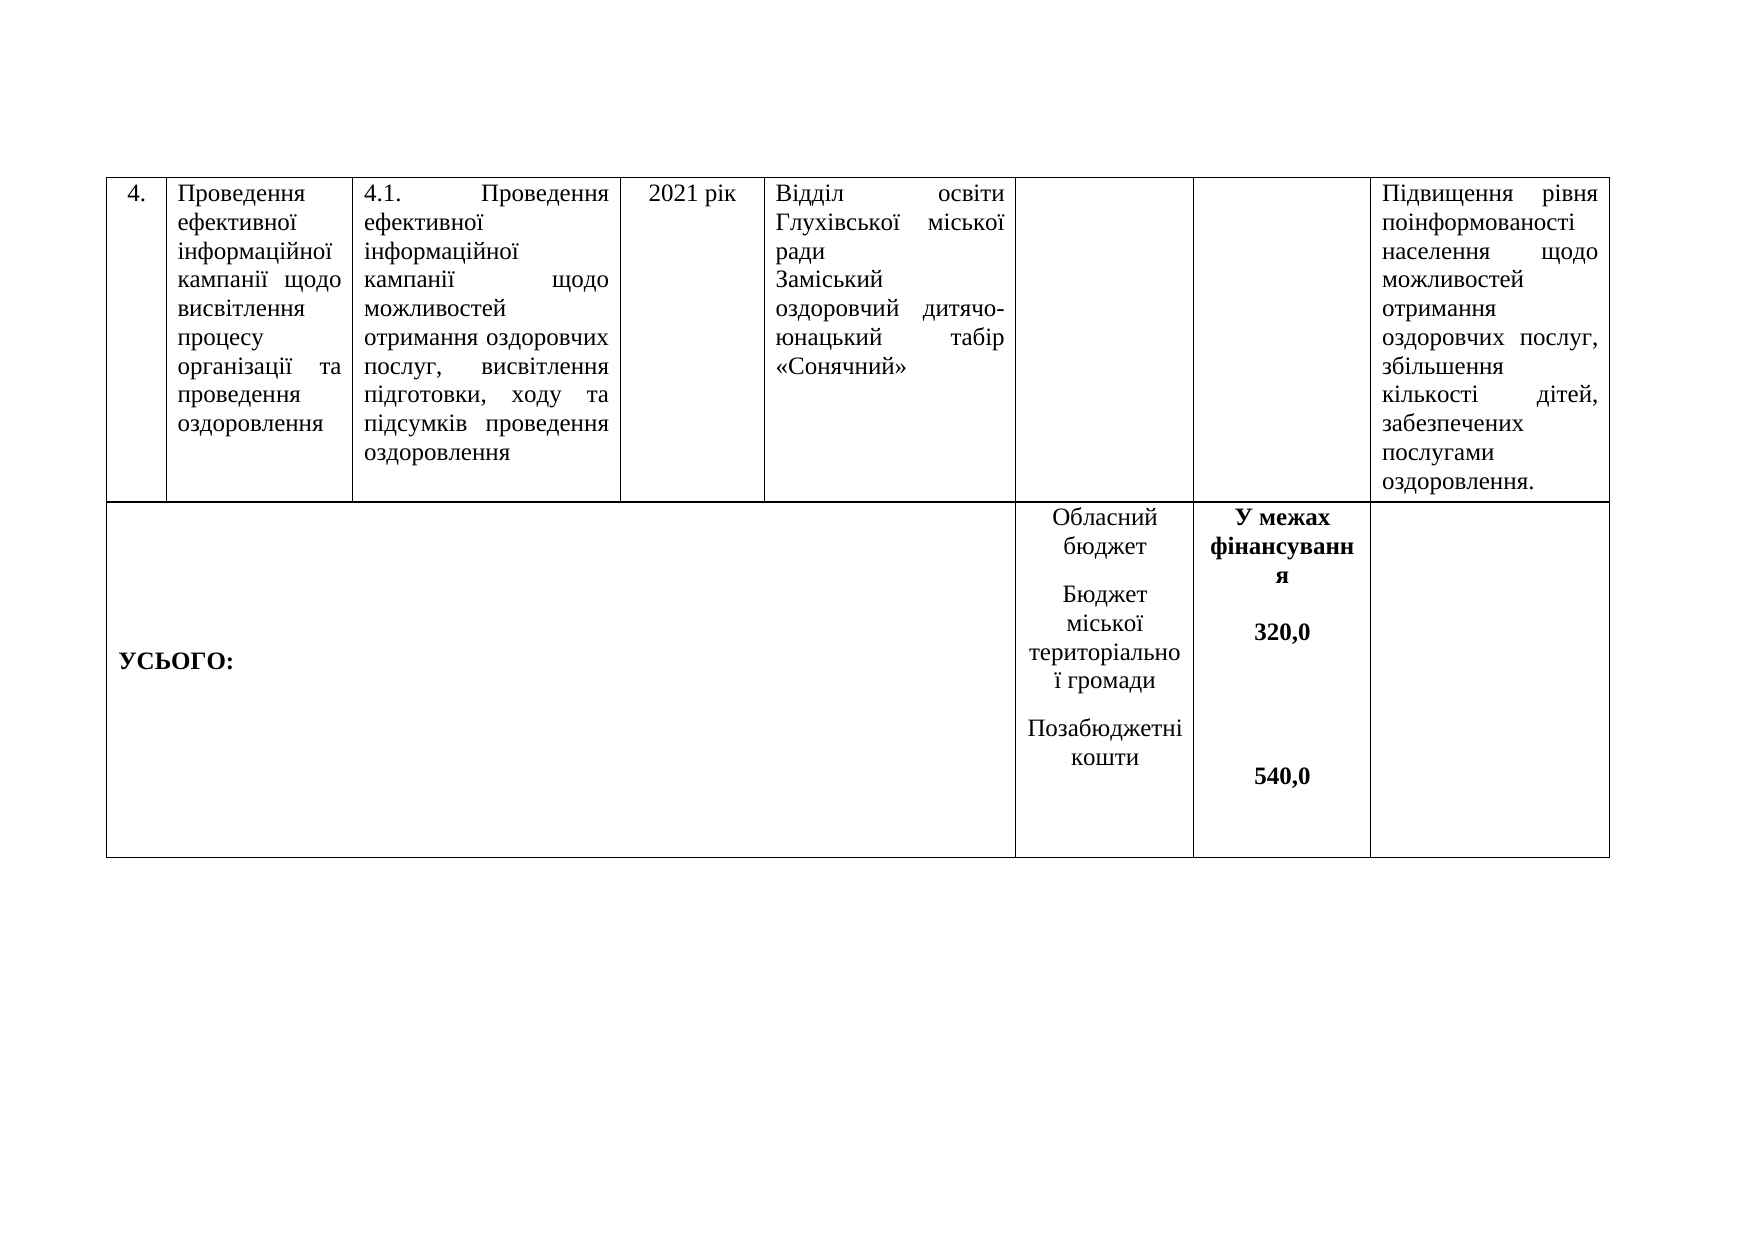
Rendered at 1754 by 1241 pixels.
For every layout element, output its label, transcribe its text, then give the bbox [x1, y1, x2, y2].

table_cell Обласний бюджет Бюджет міської територіальної громади Позабюджетні кошти [1016, 503, 1193, 857]
table_cell [1016, 178, 1193, 501]
table_cell 4.1. Проведення ефективної інформаційної кампанії щодо можливостей отримання оздоровчих послуг, висвітлення підготовки, ходу та підсумків проведення оздоровлення [353, 178, 620, 501]
table_cell Відділ освіти Глухівської міської ради Заміський оздоровчий дитячо-юнацький табір «Сонячний» [765, 178, 1015, 501]
table_cell У межах фінансування 320,0 540,0 [1194, 503, 1370, 857]
table_cell 4. [107, 178, 166, 501]
table_cell УСЬОГО: [107, 503, 1015, 857]
table_cell Проведення ефективної інформаційної кампанії щодо висвітлення процесу організації та проведення оздоровлення [167, 178, 352, 501]
table_cell [1371, 503, 1609, 857]
table_cell 2021 рік [621, 178, 764, 501]
table_cell Підвищення рівня поінформованості населення щодо можливостей отримання оздоровчих послуг, збільшення кількості дітей, забезпечених послугами оздоровлення. [1371, 178, 1609, 501]
table_cell [1194, 178, 1370, 501]
